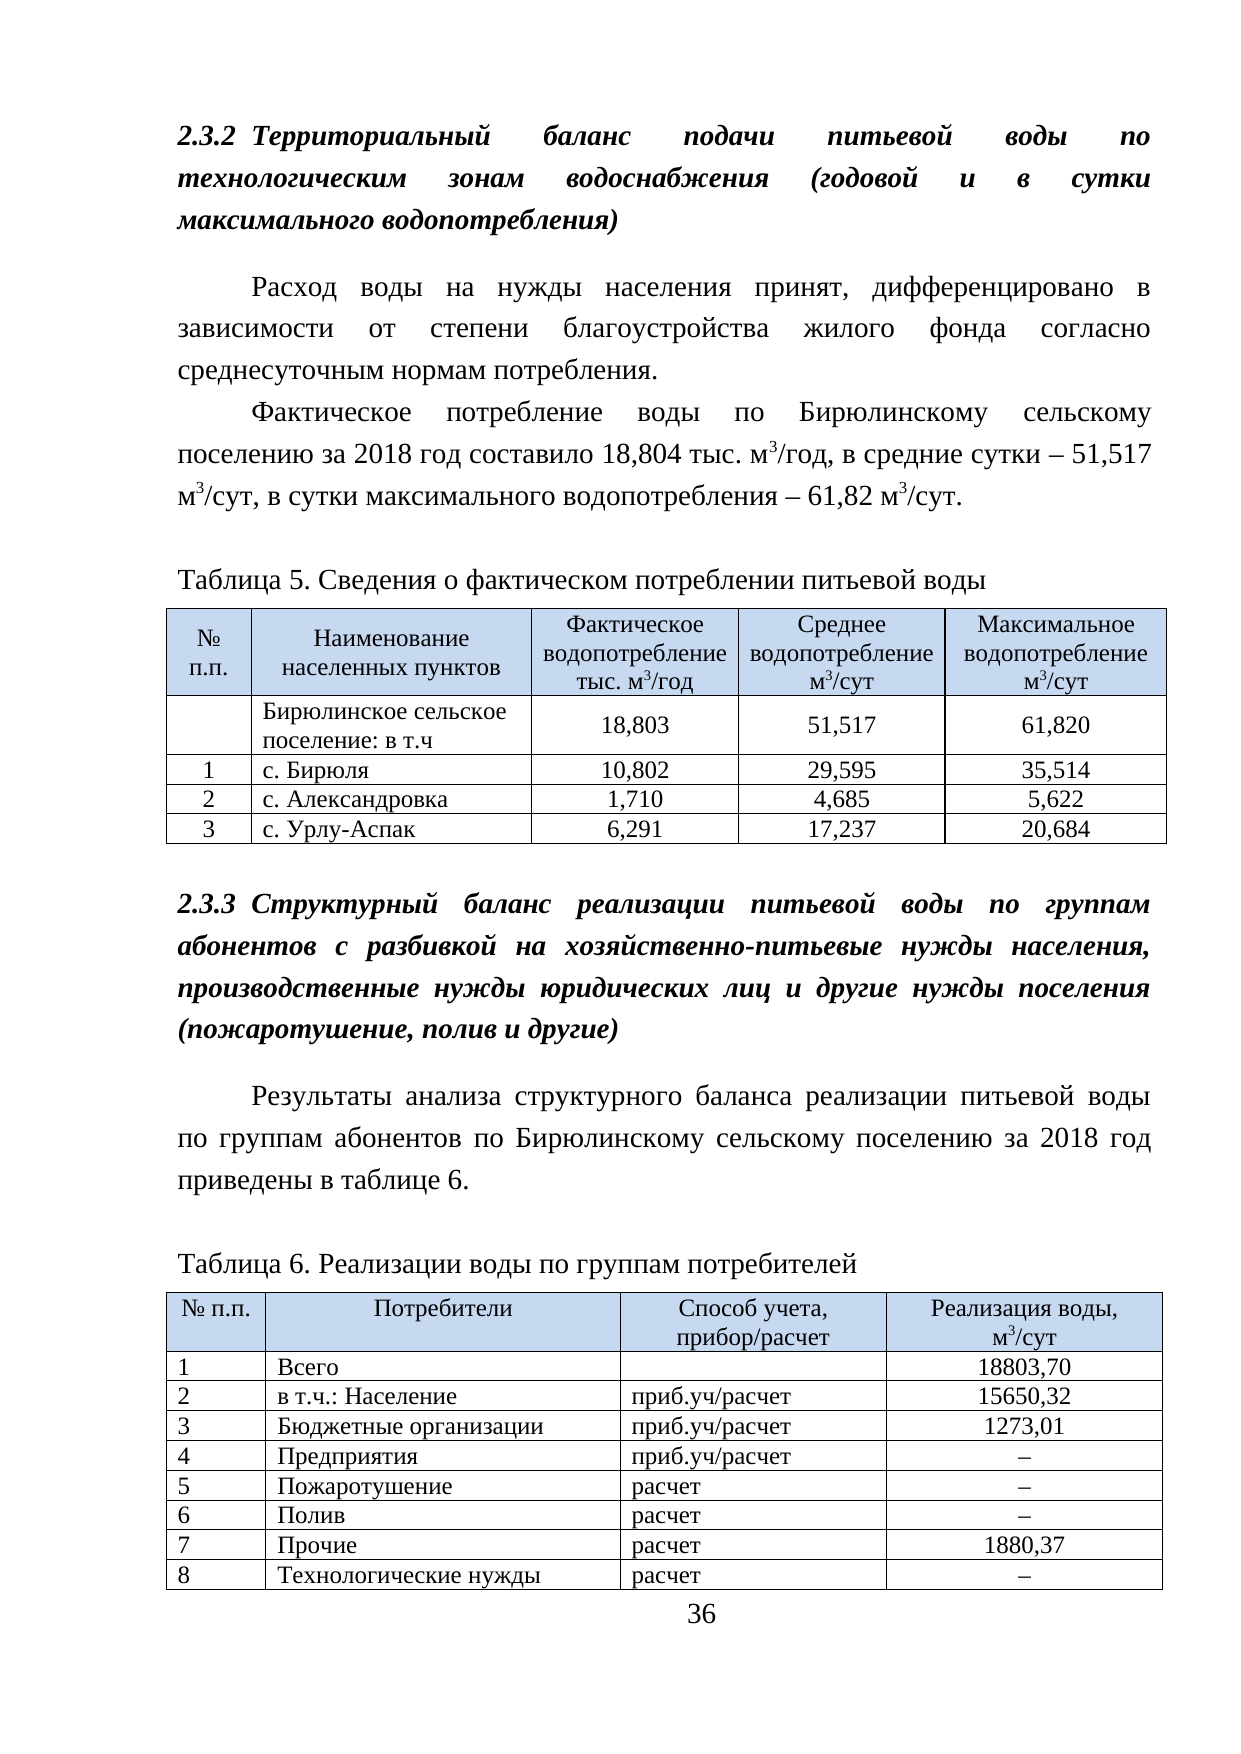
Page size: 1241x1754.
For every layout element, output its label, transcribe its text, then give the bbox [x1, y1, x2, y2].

table_cell 3 [167, 814, 251, 843]
table_cell 51,517 [739, 696, 944, 754]
text Фактическое потребление воды по Бирюлинскому сельскому поселению за 2018 год составило 18,804 тыс. м3/год, в средние сутки – 51,517 м3/сут, в сутки максимального водопотребления – 61,82 м3/сут. [177, 394, 1152, 512]
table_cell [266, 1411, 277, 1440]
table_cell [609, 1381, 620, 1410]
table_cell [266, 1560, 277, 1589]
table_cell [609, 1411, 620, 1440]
table_cell [621, 1352, 631, 1380]
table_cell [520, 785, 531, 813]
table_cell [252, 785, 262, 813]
table_header Максимальное водопотребление м3/сут [946, 609, 1166, 695]
text Расход воды на нужды населения принят, дифференцировано в зависимости от степени благоустройства жилого фонда согласно среднесуточным нормам потребления. [177, 269, 1152, 386]
table_header № п.п. [167, 1293, 265, 1351]
text Таблица 5. Сведения о фактическом потреблении питьевой воды [177, 562, 1152, 595]
table_cell 61,820 [946, 696, 1166, 754]
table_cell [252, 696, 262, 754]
table_header Среднее водопотребление м3/сут [739, 609, 944, 695]
table_cell 18,803 [532, 696, 738, 754]
table_header Фактическое водопотребление тыс. м3/год [532, 609, 738, 695]
table_cell 2 [167, 785, 251, 813]
text Результаты анализа структурного баланса реализации питьевой воды по группам абонентов по Бирюлинскому сельскому поселению за 2018 год приведены в таблице 6. [177, 1078, 1152, 1196]
table_header Потребители [266, 1293, 620, 1351]
subtitle Территориальный баланс подачи питьевой воды по технологическим зонам водоснабжения (годовой и в сутки максимального водопотребления) [177, 118, 1152, 235]
table_header Наименование населенных пунктов [252, 609, 531, 695]
subtitle Структурный баланс реализации питьевой воды по группам абонентов с разбивкой на хозяйственно-питьевые нужды населения, производственные нужды юридических лиц и другие нужды поселения (пожаротушение, полив и другие) [177, 886, 1152, 1045]
table_cell 1 [167, 755, 251, 783]
table_cell [167, 696, 251, 754]
table_header Способ учета, прибор/расчет [621, 1293, 886, 1351]
table_cell [875, 1352, 886, 1380]
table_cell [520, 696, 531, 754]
table_header № п.п. [167, 609, 251, 695]
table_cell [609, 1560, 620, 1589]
text Таблица 6. Реализации воды по группам потребителей [177, 1246, 1152, 1279]
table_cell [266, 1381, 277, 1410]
table_header Реализация воды, м3/сут [887, 1293, 1162, 1351]
